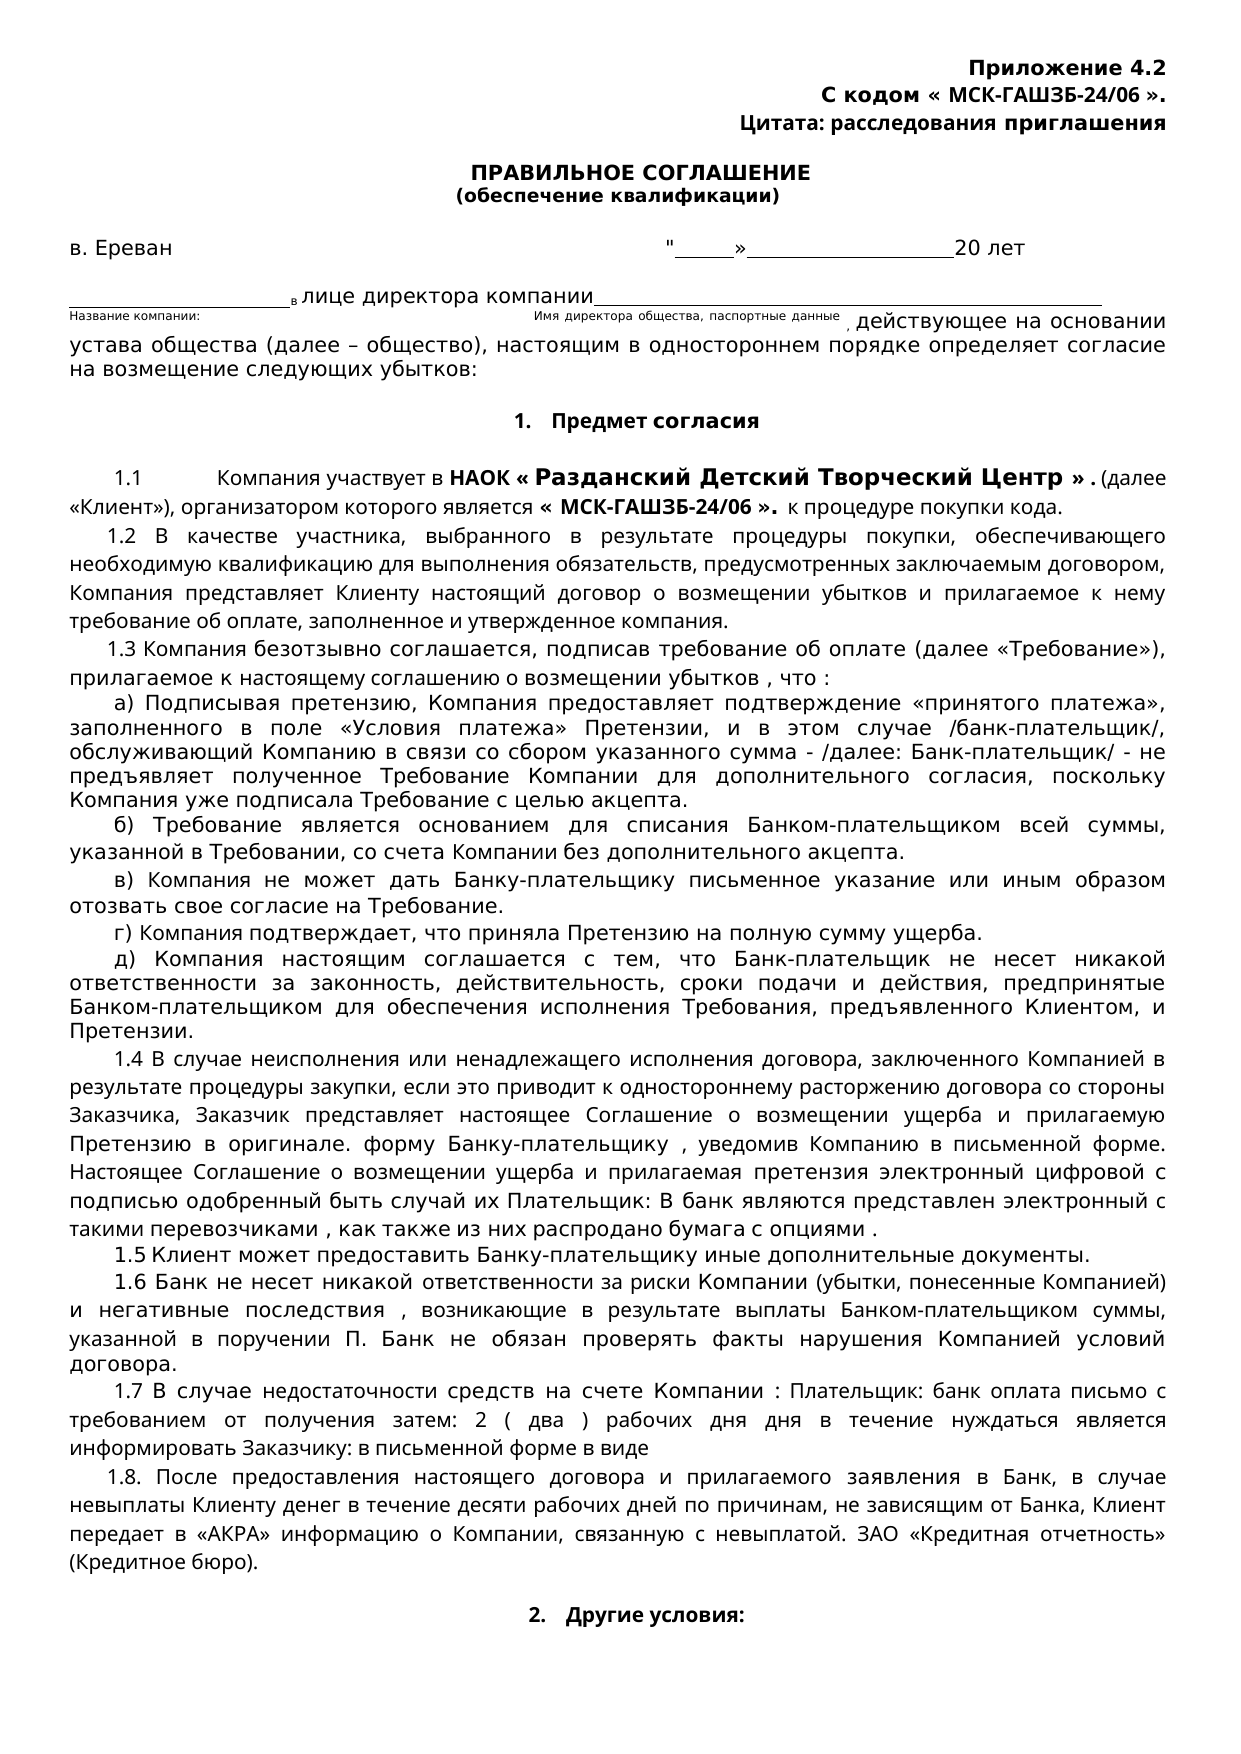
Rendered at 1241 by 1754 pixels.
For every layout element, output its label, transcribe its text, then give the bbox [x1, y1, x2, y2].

text в. Ереван " » 20 лет [69, 236, 1167, 260]
text 1.8. После предоставления настоящего договора и прилагаемого заявления в Банк, в случае невыплаты Клиенту денег в течение десяти рабочих дней по причинам, не зависящим от Банка, Клиент передает в «АКРА» информацию о Компании, связанную с невыплатой. ЗАО «Кредитная отчетность» (Кредитное бюро). [69, 1462, 1167, 1576]
text а) Подписывая претензию, Компания предоставляет подтверждение «принятого платежа», заполненного в поле «Условия платежа» Претензии, и в этом случае /банк-плательщик/, обслуживающий Компанию в связи со сбором указанного сумма - /далее: Банк-плательщик/ - не предъявляет полученное Требование Компании для дополнительного согласия, поскольку Компания уже подписала Требование с целью акцепта. [69, 691, 1167, 813]
text б) Требование является основанием для списания Банком-плательщиком всей суммы, указанной в Требовании, со счета Компании без дополнительного акцепта. [69, 813, 1167, 865]
text Название компании: Имя директора общества, паспортные данные , действующее на основании устава общества (далее – общество), настоящим в одностороннем порядке определяет согласие на возмещение следующих убытков: [69, 309, 1167, 381]
list Другие условия: [107, 1600, 1167, 1628]
list Клиент может предоставить Банку-плательщику иные дополнительные документы. [113, 1243, 1167, 1267]
text Цитата: расследования приглашения [69, 108, 1167, 137]
text д) Компания настоящим соглашается с тем, что Банк-плательщик не несет никакой ответственности за законность, действительность, сроки подачи и действия, предпринятые Банком-плательщиком для обеспечения исполнения Требования, предъявленного Клиентом, и Претензии. [69, 947, 1167, 1044]
text Приложение 4.2 [69, 56, 1167, 80]
text 1.4 В случае неисполнения или ненадлежащего исполнения договора, заключенного Компанией в результате процедуры закупки, если это приводит к одностороннему расторжению договора со стороны Заказчика, Заказчик представляет настоящее Соглашение о возмещении ущерба и прилагаемую Претензию в оригинале. форму Банку-плательщику , уведомив Компанию в письменной форме. Настоящее Соглашение о возмещении ущерба и прилагаемая претензия электронный цифровой с подписью одобренный быть случай их Плательщик: В банк являются представлен электронный с такими перевозчиками , как также из них распродано бумага с опциями . [69, 1044, 1167, 1243]
text 1.7 В случае недостаточности средств на счете Компании : Плательщик: банк оплата письмо с требованием от получения затем: 2 ( два ) рабочих дня дня в течение нуждаться является информировать Заказчику: в письменной форме в виде [69, 1377, 1167, 1462]
text 1.6 Банк не несет никакой ответственности за риски Компании (убытки, понесенные Компанией) и негативные последствия , возникающие в результате выплаты Банком-плательщиком суммы, указанной в поручении П. Банк не обязан проверять факты нарушения Компанией условий договора. [69, 1267, 1167, 1377]
text в) Компания не может дать Банку-плательщику письменное указание или иным образом отозвать свое согласие на Требование. [69, 865, 1167, 918]
list Предмет согласия [107, 406, 1167, 434]
text ПРАВИЛЬНОЕ СОГЛАШЕНИЕ [69, 161, 1167, 185]
text С кодом « МСК-ГАШЗБ-24/06 ». [69, 80, 1167, 108]
text 1.3 Компания безотзывно соглашается, подписав требование об оплате (далее «Требование»), прилагаемое к настоящему соглашению о возмещении убытков , что : [69, 634, 1167, 691]
text в лице директора компании [69, 284, 1167, 309]
text г) Компания подтверждает, что приняла Претензию на полную сумму ущерба. [113, 918, 1167, 947]
text (обеспечение квалификации) [69, 185, 1167, 207]
text 1.2 В качестве участника, выбранного в результате процедуры покупки, обеспечивающего необходимую квалификацию для выполнения обязательств, предусмотренных заключаемым договором, Компания представляет Клиенту настоящий договор о возмещении убытков и прилагаемое к нему требование об оплате, заполненное и утвержденное компания. [69, 521, 1167, 634]
list Компания участвует в НАОК « Разданский Детский Творческий Центр » . (далее «Клиент»), организатором которого является « МСК-ГАШЗБ-24/06 ». к процедуре покупки кода. [69, 463, 1167, 521]
